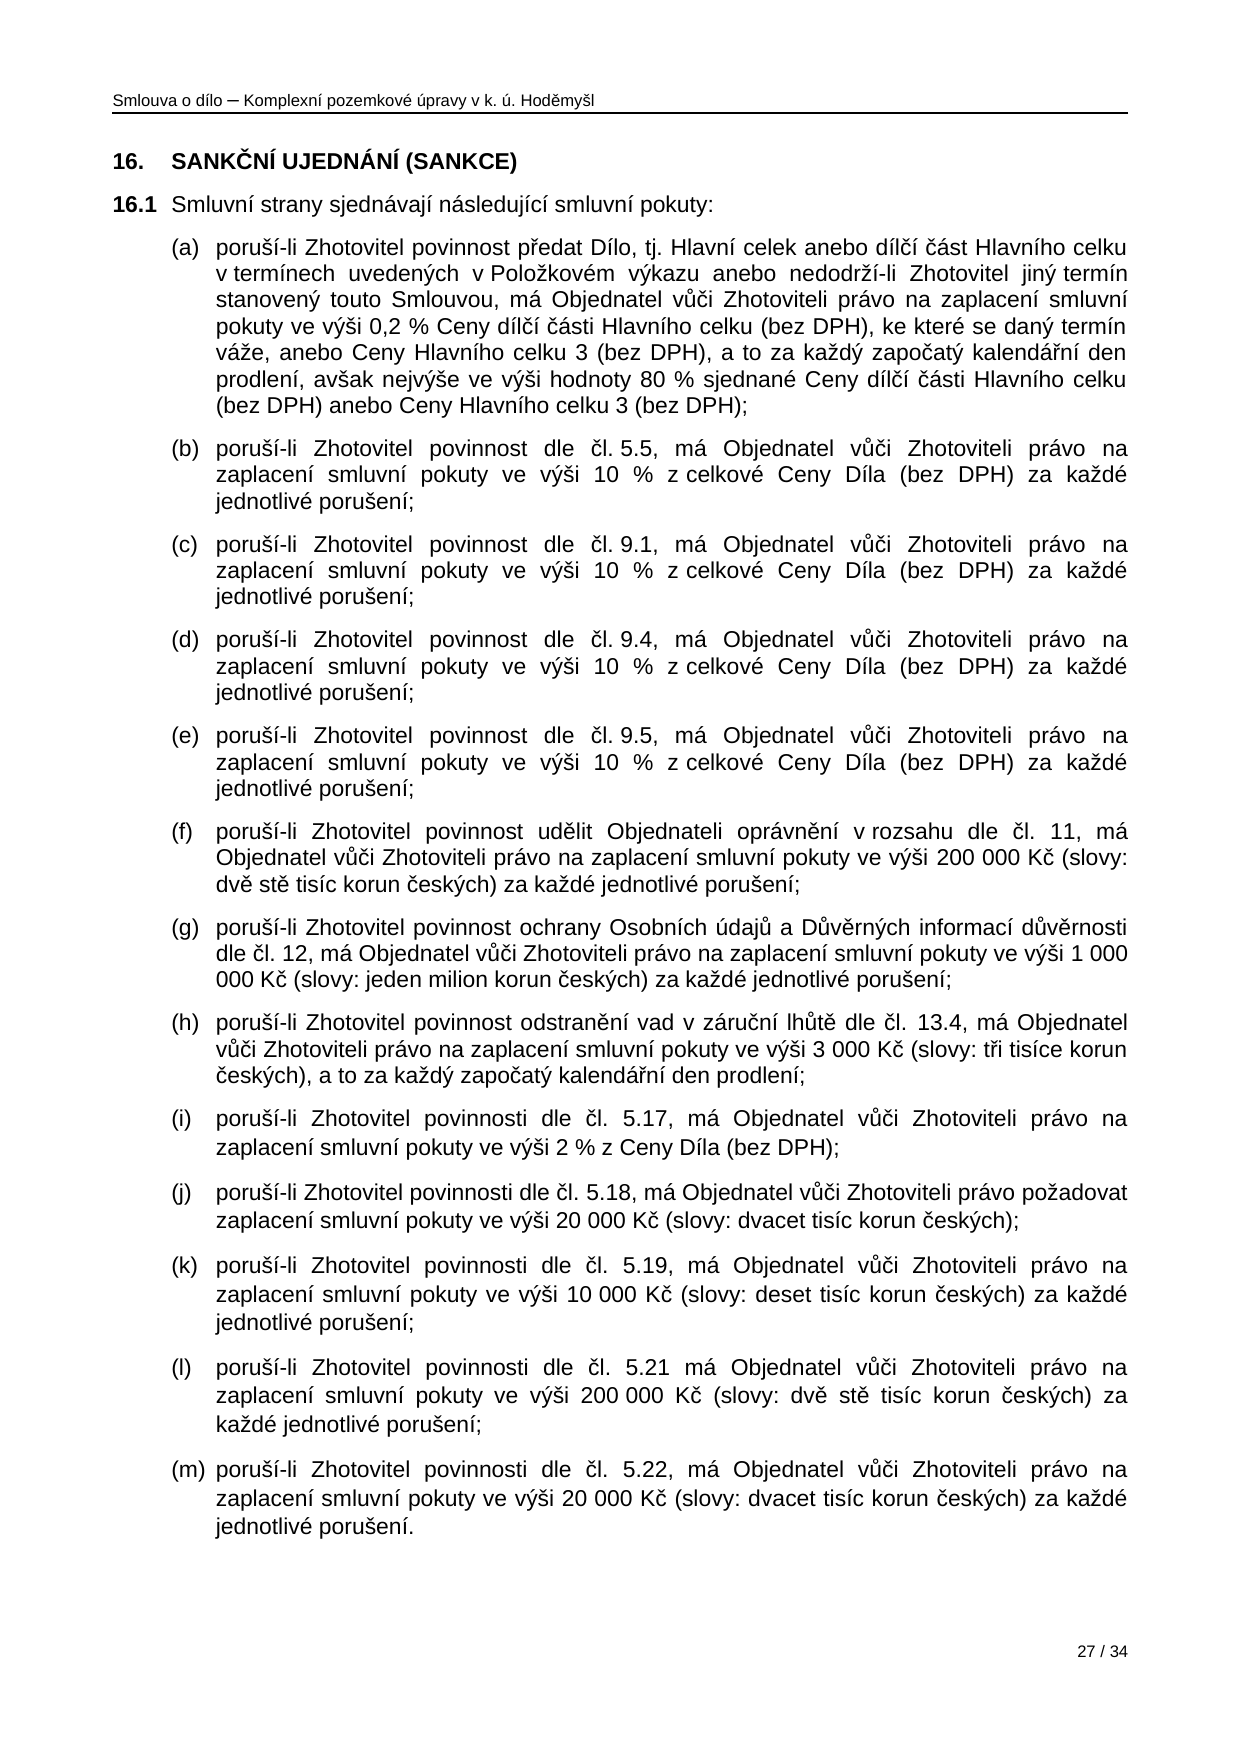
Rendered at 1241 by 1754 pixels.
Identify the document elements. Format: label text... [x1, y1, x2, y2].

list poruší-li Zhotovitel povinnost předat Dílo, tj. Hlavní celek anebo dílčí část Hlavního celku v termínech uvedených v Položkovém výkazu anebo nedodrží-li Zhotovitel jiný termín stanovený touto Smlouvou, má Objednatel vůči Zhotoviteli právo na zaplacení smluvní pokuty ve výši 0,2 % Ceny dílčí části Hlavního celku (bez DPH), ke které se daný termín váže, anebo Ceny Hlavního celku 3 (bez DPH), a to za každý započatý kalendářní den prodlení, avšak nejvýše ve výši hodnoty 80 % sjednané Ceny dílčí části Hlavního celku (bez DPH) anebo Ceny Hlavního celku 3 (bez DPH); [171, 234, 1128, 418]
text Sankční ujednání (SANKCE) [112, 148, 1128, 174]
text poruší-li Zhotovitel povinnosti dle čl. 5.19, má Objednatel vůči Zhotoviteli právo na zaplacení smluvní pokuty ve výši 10 000 Kč (slovy: deset tisíc korun českých) za každé jednotlivé porušení; [171, 1252, 1128, 1335]
list poruší-li Zhotovitel povinnost dle čl. 9.5, má Objednatel vůči Zhotoviteli právo na zaplacení smluvní pokuty ve výši 10 % z celkové Ceny Díla (bez DPH) za každé jednotlivé porušení; [171, 722, 1128, 801]
text poruší-li Zhotovitel povinnosti dle čl. 5.21 má Objednatel vůči Zhotoviteli právo na zaplacení smluvní pokuty ve výši 200 000 Kč (slovy: dvě stě tisíc korun českých) za každé jednotlivé porušení; [171, 1354, 1128, 1437]
text poruší-li Zhotovitel povinnost odstranění vad v záruční lhůtě dle čl. 13.4, má Objednatel vůči Zhotoviteli právo na zaplacení smluvní pokuty ve výši 3 000 Kč (slovy: tři tisíce korun českých), a to za každý započatý kalendářní den prodlení; [171, 1009, 1128, 1088]
list poruší-li Zhotovitel povinnost dle čl. 9.4, má Objednatel vůči Zhotoviteli právo na zaplacení smluvní pokuty ve výši 10 % z celkové Ceny Díla (bez DPH) za každé jednotlivé porušení; [171, 626, 1128, 705]
list poruší-li Zhotovitel povinnost dle čl. 9.1, má Objednatel vůči Zhotoviteli právo na zaplacení smluvní pokuty ve výši 10 % z celkové Ceny Díla (bez DPH) za každé jednotlivé porušení; [171, 531, 1128, 610]
text poruší-li Zhotovitel povinnosti dle čl. 5.22, má Objednatel vůči Zhotoviteli právo na zaplacení smluvní pokuty ve výši 20 000 Kč (slovy: dvacet tisíc korun českých) za každé jednotlivé porušení. [171, 1456, 1128, 1539]
text Smluvní strany sjednávají následující smluvní pokuty: [112, 191, 1128, 217]
text poruší-li Zhotovitel povinnosti dle čl. 5.17, má Objednatel vůči Zhotoviteli právo na zaplacení smluvní pokuty ve výši 2 % z Ceny Díla (bez DPH); [171, 1105, 1128, 1160]
text poruší-li Zhotovitel povinnosti dle čl. 5.18, má Objednatel vůči Zhotoviteli právo požadovat zaplacení smluvní pokuty ve výši 20 000 Kč (slovy: dvacet tisíc korun českých); [171, 1178, 1128, 1233]
list poruší-li Zhotovitel povinnost dle čl. 5.5, má Objednatel vůči Zhotoviteli právo na zaplacení smluvní pokuty ve výši 10 % z celkové Ceny Díla (bez DPH) za každé jednotlivé porušení; [171, 435, 1128, 514]
text poruší-li Zhotovitel povinnost udělit Objednateli oprávnění v rozsahu dle čl. 11, má Objednatel vůči Zhotoviteli právo na zaplacení smluvní pokuty ve výši 200 000 Kč (slovy: dvě stě tisíc korun českých) za každé jednotlivé porušení; [171, 818, 1128, 897]
text poruší-li Zhotovitel povinnost ochrany Osobních údajů a Důvěrných informací důvěrnosti dle čl. 12, má Objednatel vůči Zhotoviteli právo na zaplacení smluvní pokuty ve výši 1 000 000 Kč (slovy: jeden milion korun českých) za každé jednotlivé porušení; [171, 913, 1128, 993]
